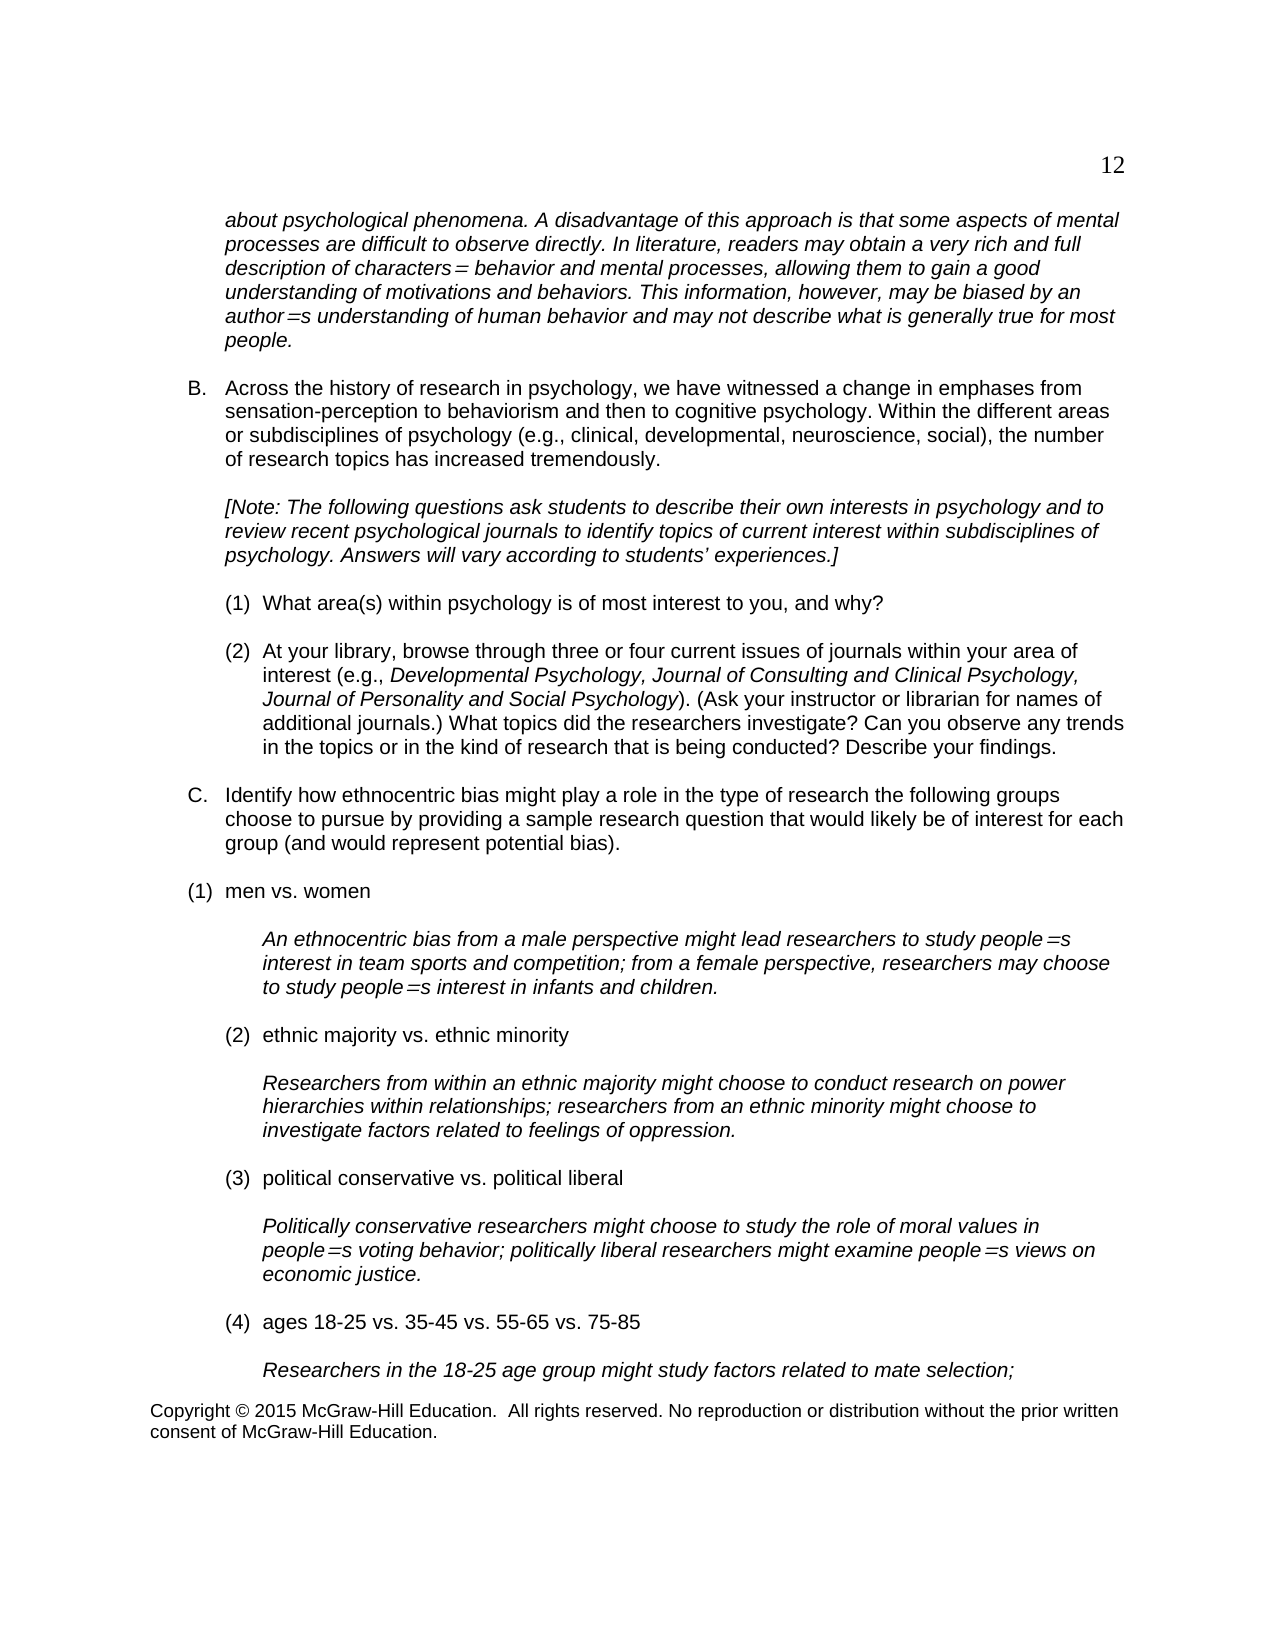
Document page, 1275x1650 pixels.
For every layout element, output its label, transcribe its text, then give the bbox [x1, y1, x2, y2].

text Researchers from within an ethnic majority might choose to conduct research on power hierarchies within relationships; researchers from an ethnic minority might choose to investigate factors related to feelings of oppression. [225, 1070, 1125, 1142]
list Identify how ethnocentric bias might play a role in the type of research the following groups choose to pursue by providing a sample research question that would likely be of interest for each group (and would represent potential bias). [187, 783, 1125, 854]
text (3) political conservative vs. political liberal [150, 1166, 1125, 1190]
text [187, 207, 1125, 351]
text (2) ethnic majority vs. ethnic minority [150, 1022, 1125, 1046]
text (4) ages 18-25 vs. 35-45 vs. 55-65 vs. 75-85 [150, 1310, 1125, 1334]
text An ethnocentric bias from a male perspective might lead researchers to study peoples interest in team sports and competition; from a female perspective, researchers may choose to study peoples interest in infants and children. [225, 926, 1125, 998]
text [262, 1358, 1125, 1382]
text [Note: The following questions ask students to describe their own interests in psychology and to review recent psychological journals to identify topics of current interest within subdisciplines of psychology. Answers will vary according to students’ experiences.] [187, 495, 1125, 567]
list Across the history of research in psychology, we have witnessed a change in emphases from sensation-perception to behaviorism and then to cognitive psychology. Within the different areas or subdisciplines of psychology (e.g., clinical, developmental, neuroscience, social), the number of research topics has increased tremendously. [187, 375, 1125, 471]
text Politically conservative researchers might choose to study the role of moral values in peoples voting behavior; politically liberal researchers might examine peoples views on economic justice. [225, 1214, 1125, 1286]
text (1) men vs. women [187, 878, 1125, 902]
text (1) What area(s) within psychology is of most interest to you, and why? [150, 591, 1125, 615]
text (2) At your library, browse through three or four current issues of journals within your area of interest (e.g., Developmental Psychology, Journal of Consulting and Clinical Psychology, Journal of Personality and Social Psychology). (Ask your instructor or librarian for names of additional journals.) What topics did the researchers investigate? Can you observe any trends in the topics or in the kind of research that is being conducted? Describe your findings. [187, 639, 1125, 759]
